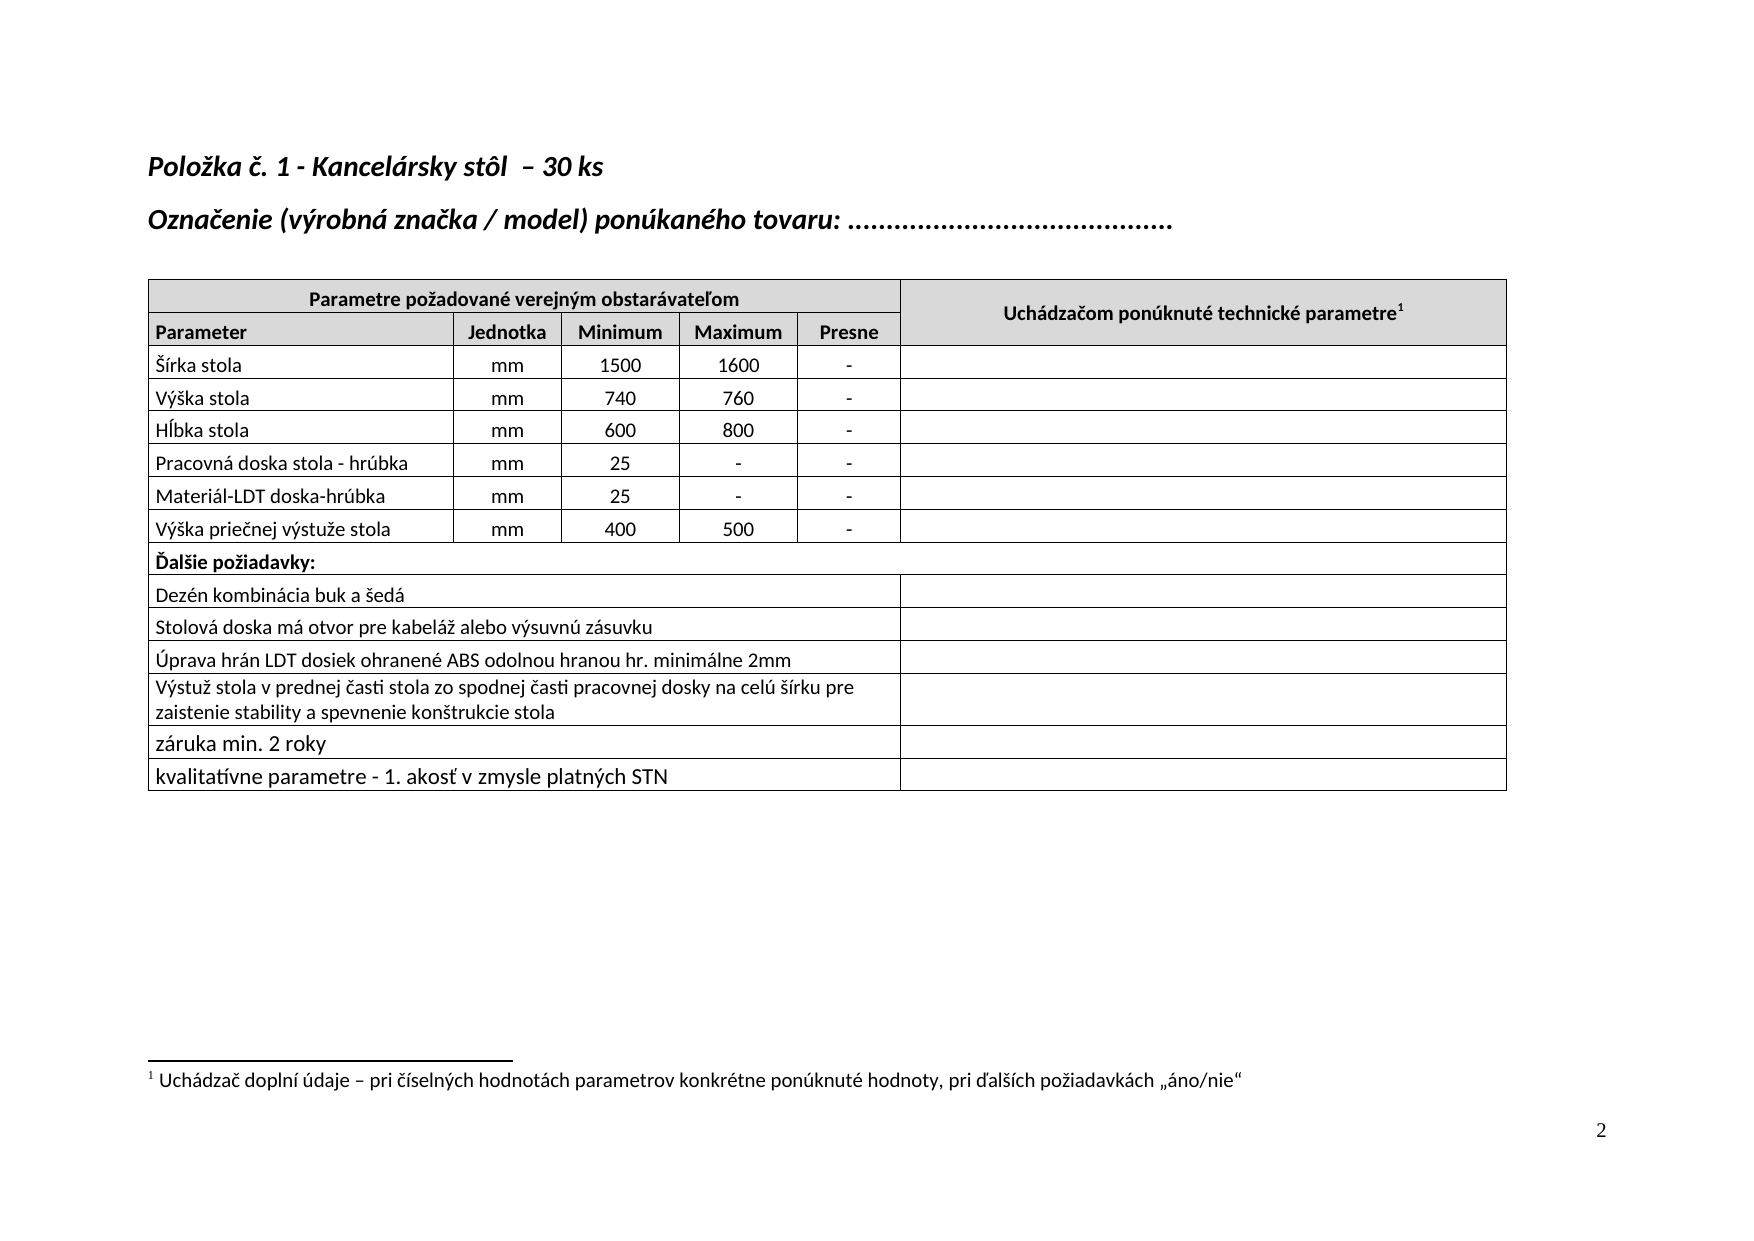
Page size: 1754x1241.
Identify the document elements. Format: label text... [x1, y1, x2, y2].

table_cell - [680, 477, 797, 509]
table_cell Pracovná doska stola - hrúbka [149, 444, 453, 476]
table_cell Výška stola [149, 379, 453, 410]
table_cell 800 [680, 411, 797, 443]
table_cell 500 [680, 510, 797, 542]
table_cell Šírka stola [149, 346, 453, 377]
table_cell Dezén kombinácia buk a šedá [149, 575, 900, 607]
table_cell kvalitatívne parametre - 1. akosť v zmysle platných STN [149, 759, 900, 790]
table_cell 1500 [562, 346, 679, 377]
table_cell 400 [562, 510, 679, 542]
table_cell [901, 379, 1506, 410]
table_header Uchádzačom ponúknuté technické parametre [901, 280, 1506, 345]
table_cell Jednotka [454, 313, 561, 345]
table_cell záruka min. 2 roky [149, 726, 900, 757]
table_cell 600 [562, 411, 679, 443]
table_cell - [798, 346, 900, 377]
table_cell [901, 674, 1506, 725]
table_cell [901, 477, 1506, 509]
table_cell Presne [798, 313, 900, 345]
table_cell - [798, 444, 900, 476]
table_cell 25 [562, 444, 679, 476]
table_cell [901, 759, 1506, 790]
table_cell Úprava hrán LDT dosiek ohranené ABS odolnou hranou hr. minimálne 2mm [149, 641, 900, 673]
table_cell Výstuž stola v prednej časti stola zo spodnej časti pracovnej dosky na celú šírku pre zaistenie stability a spevnenie konštrukcie stola [149, 674, 900, 725]
table_cell mm [454, 444, 561, 476]
table_cell mm [454, 379, 561, 410]
table_cell 25 [562, 477, 679, 509]
table_cell Materiál-LDT doska-hrúbka [149, 477, 453, 509]
table_cell mm [454, 477, 561, 509]
table_cell - [798, 379, 900, 410]
table_cell [901, 575, 1506, 607]
table_cell [901, 726, 1506, 757]
table_cell Stolová doska má otvor pre kabeláž alebo výsuvnú zásuvku [149, 608, 900, 640]
table_cell 1600 [680, 346, 797, 377]
table_cell Ďalšie požiadavky: [149, 543, 1506, 574]
table_cell Parameter [149, 313, 453, 345]
table_cell [901, 411, 1506, 443]
table_cell mm [454, 510, 561, 542]
table_cell [901, 608, 1506, 640]
table_cell [901, 641, 1506, 673]
table_cell Minimum [562, 313, 679, 345]
table_cell - [798, 477, 900, 509]
table_cell Výška priečnej výstuže stola [149, 510, 453, 542]
table_cell - [798, 411, 900, 443]
table_cell 760 [680, 379, 797, 410]
table_cell 740 [562, 379, 679, 410]
table_cell - [798, 510, 900, 542]
text Označenie (výrobná značka / model) ponúkaného tovaru: .......................................... [148, 201, 1606, 236]
table_header Parametre požadované verejným obstarávateľom [149, 280, 900, 312]
table_cell [901, 346, 1506, 377]
table_cell mm [454, 346, 561, 377]
text Položka č. 1 - Kancelársky stôl – 30 ks [148, 148, 1606, 183]
table_cell [901, 510, 1506, 542]
table_cell Hĺbka stola [149, 411, 453, 443]
table_cell Maximum [680, 313, 797, 345]
table_cell [901, 444, 1506, 476]
table_cell mm [454, 411, 561, 443]
table_cell - [680, 444, 797, 476]
